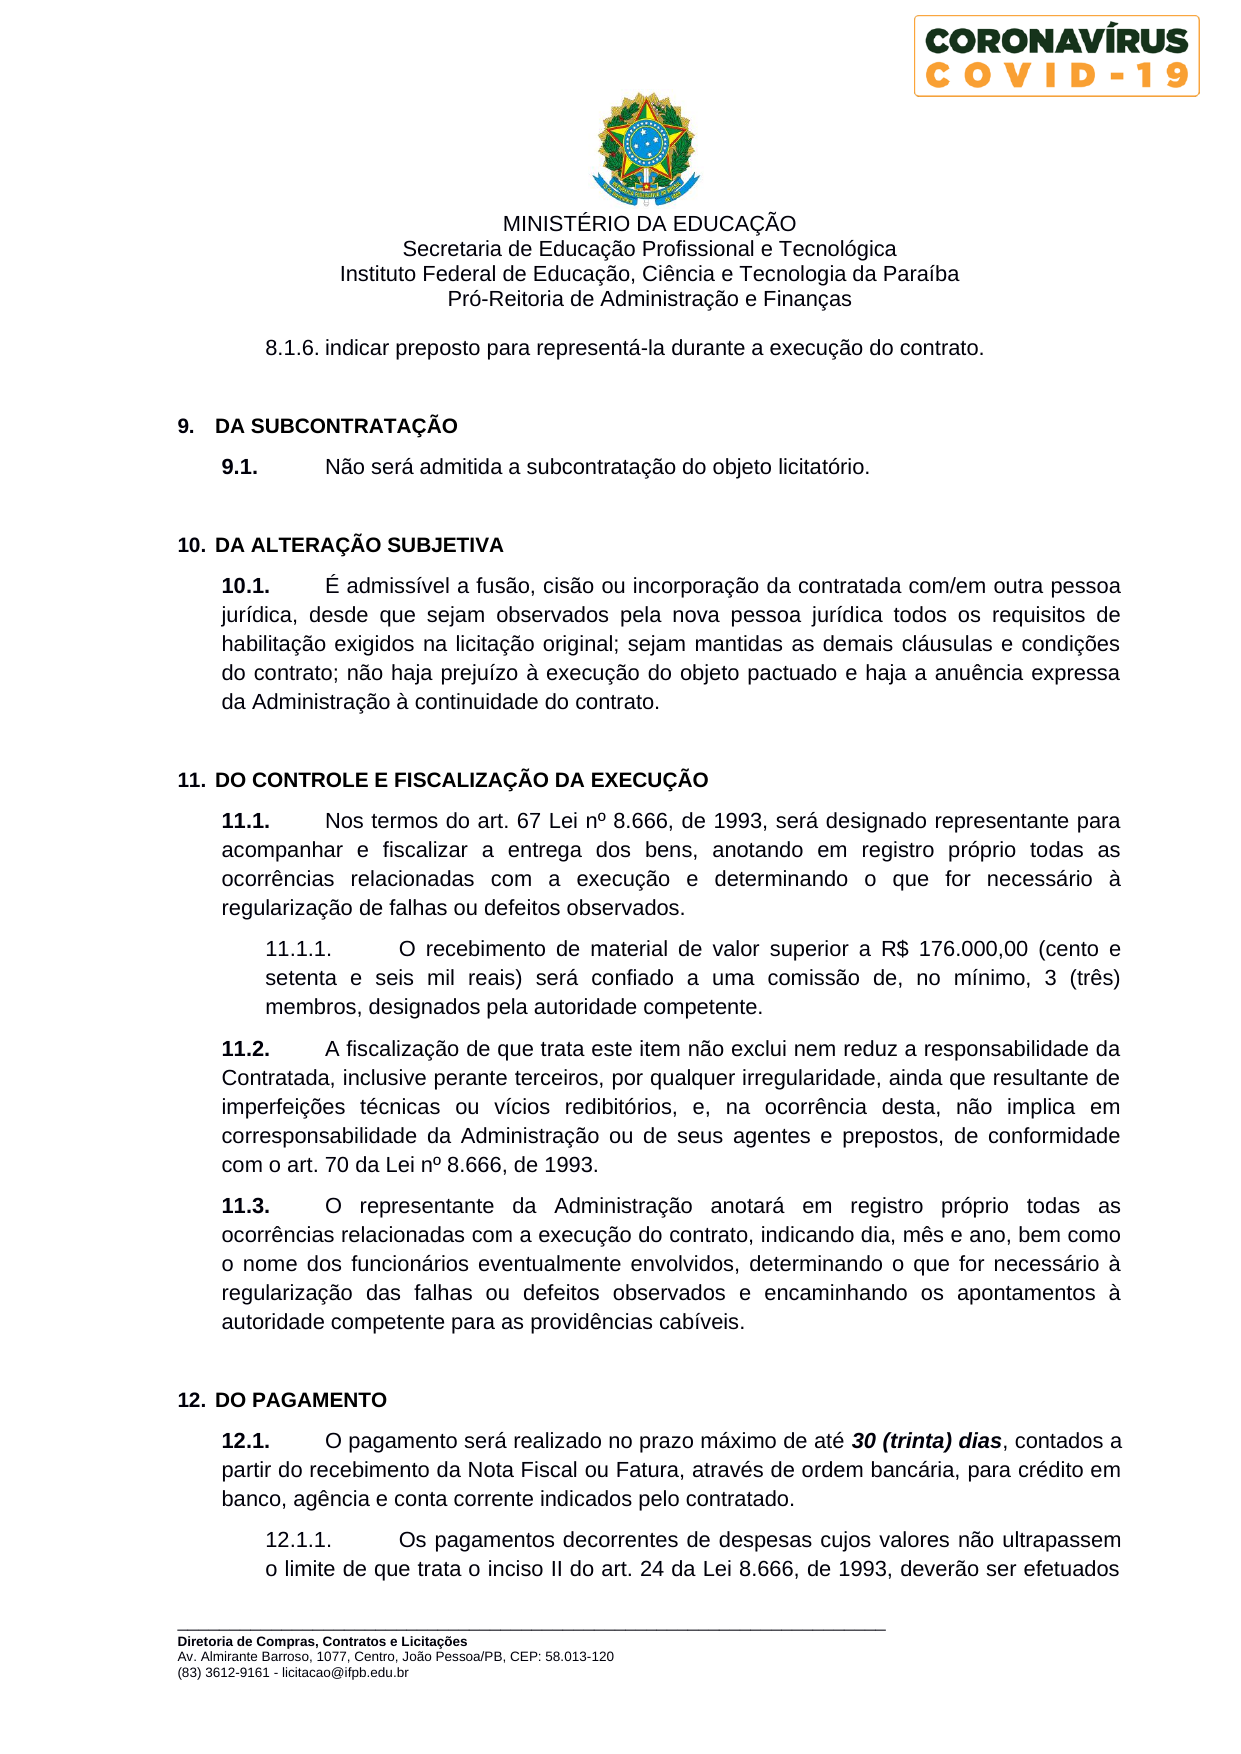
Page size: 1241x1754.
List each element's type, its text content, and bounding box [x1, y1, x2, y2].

list DA SUBCONTRATAÇÃO [177, 414, 1122, 438]
list O representante da Administração anotará em registro próprio todas as ocorrências relacionadas com a execução do contrato, indicando dia, mês e ano, bem como o nome dos funcionários eventualmente envolvidos, determinando o que for necessário à regularização das falhas ou defeitos observados e encaminhando os apontamentos à autoridade competente para as providências cabíveis. [221, 1193, 1122, 1334]
list DO CONTROLE E FISCALIZAÇÃO DA EXECUÇÃO [177, 768, 1122, 792]
list O recebimento de material de valor superior a R$ 176.000,00 (cento e setenta e seis mil reais) será confiado a uma comissão de, no mínimo, 3 (três) membros, designados pela autoridade competente. [265, 936, 1122, 1019]
list O pagamento será realizado no prazo máximo de até 30 (trinta) dias, contados a partir do recebimento da Nota Fiscal ou Fatura, através de ordem bancária, para crédito em banco, agência e conta corrente indicados pelo contratado. [221, 1428, 1122, 1511]
picture [588, 89, 704, 209]
list DA ALTERAÇÃO SUBJETIVA [177, 533, 1122, 557]
list Nos termos do art. 67 Lei nº 8.666, de 1993, será designado representante para acompanhar e fiscalizar a entrega dos bens, anotando em registro próprio todas as ocorrências relacionadas com a execução e determinando o que for necessário à regularização de falhas ou defeitos observados. [221, 808, 1122, 920]
list A fiscalização de que trata este item não exclui nem reduz a responsabilidade da Contratada, inclusive perante terceiros, por qualquer irregularidade, ainda que resultante de imperfeições técnicas ou vícios redibitórios, e, na ocorrência desta, não implica em corresponsabilidade da Administração ou de seus agentes e prepostos, de conformidade com o art. 70 da Lei nº 8.666, de 1993. [221, 1036, 1122, 1177]
picture [911, 12, 1202, 99]
list indicar preposto para representá-la durante a execução do contrato. [265, 335, 1122, 361]
list DO PAGAMENTO [177, 1388, 1122, 1412]
list É admissível a fusão, cisão ou incorporação da contratada com/em outra pessoa jurídica, desde que sejam observados pela nova pessoa jurídica todos os requisitos de habilitação exigidos na licitação original; sejam mantidas as demais cláusulas e condições do contrato; não haja prejuízo à execução do objeto pactuado e haja a anuência expressa da Administração à continuidade do contrato. [221, 573, 1122, 714]
list Não será admitida a subcontratação do objeto licitatório. [221, 454, 1122, 479]
